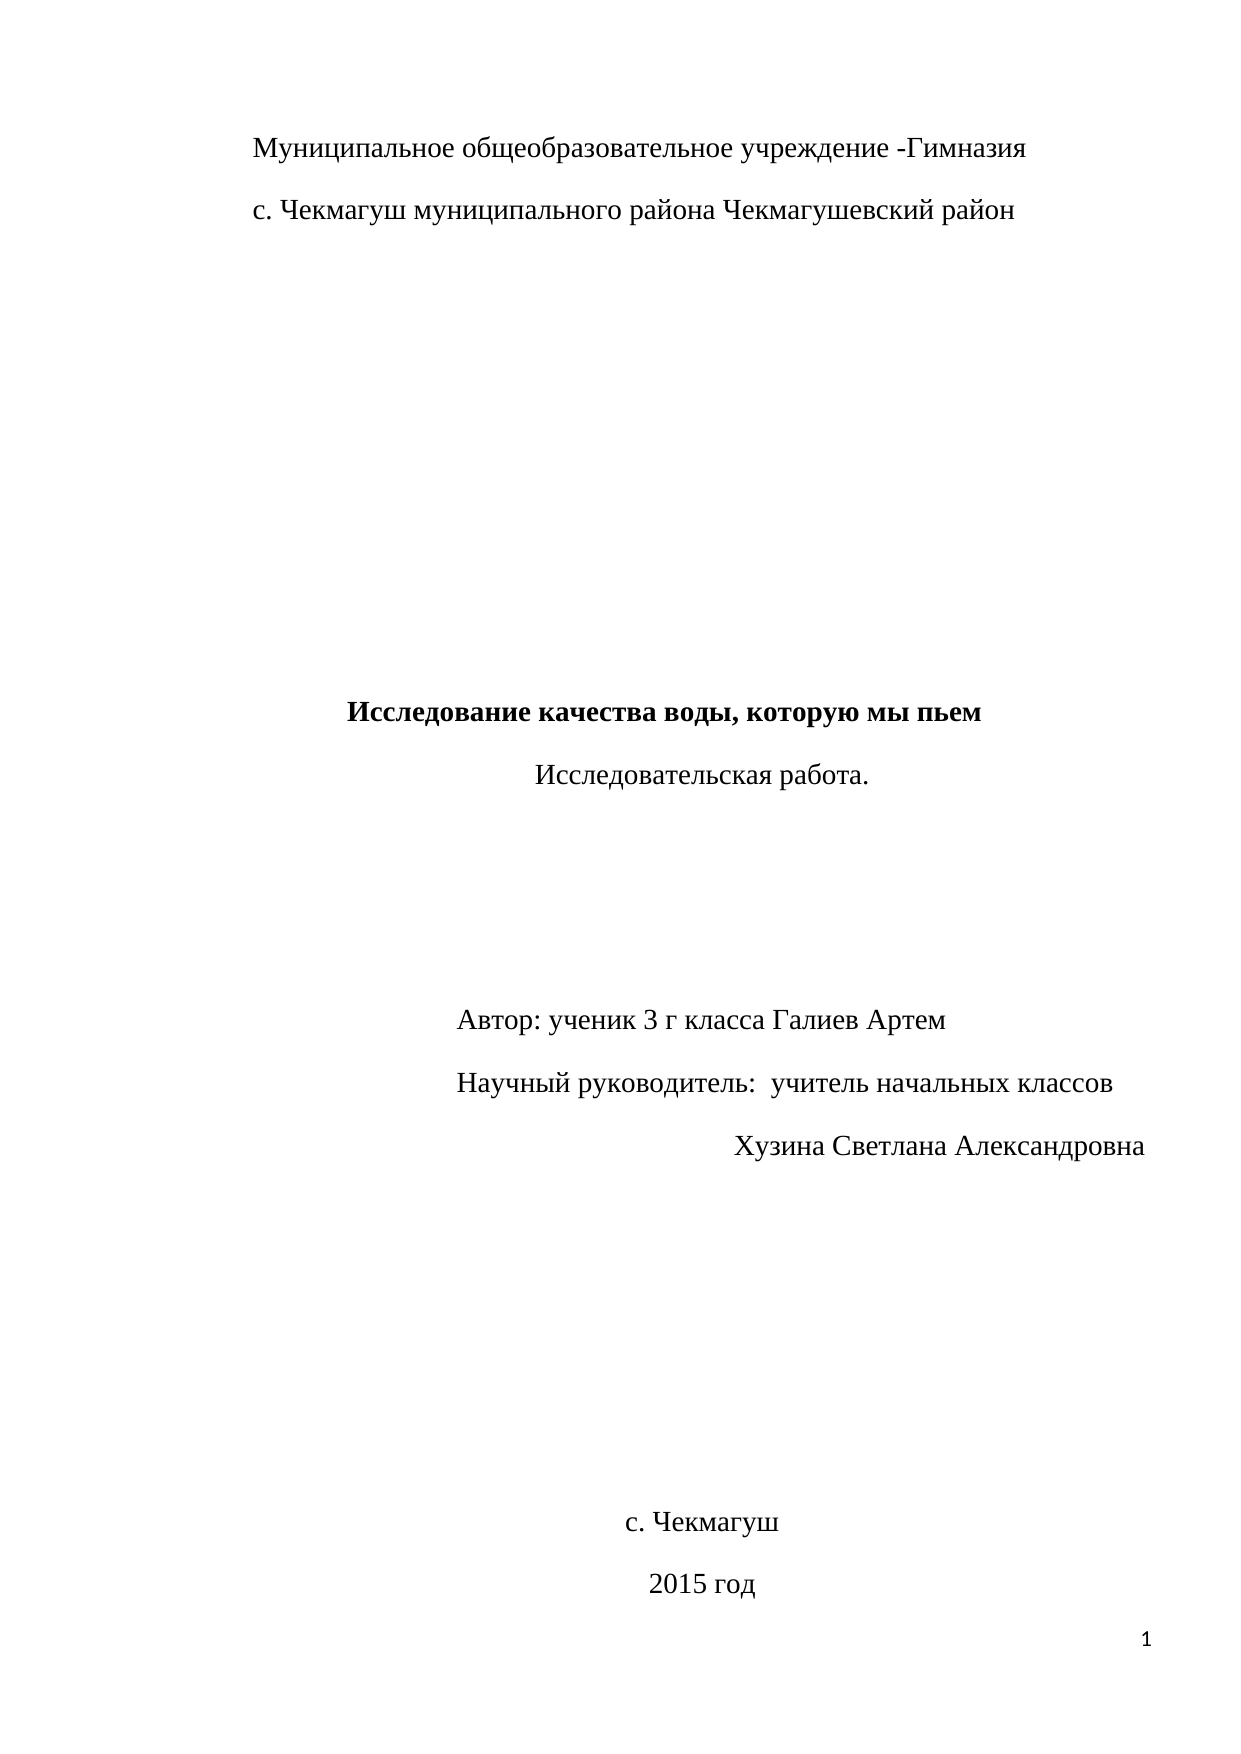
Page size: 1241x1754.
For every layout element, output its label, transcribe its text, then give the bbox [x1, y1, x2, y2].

text 2015 год [177, 1567, 1152, 1600]
text Исследовательская работа. [177, 757, 1152, 790]
text с. Чекмагуш муниципального района Чекмагушевский район [177, 192, 1152, 226]
text с. Чекмагуш [177, 1504, 1152, 1537]
text Хузина Светлана Александровна [177, 1128, 1152, 1161]
text Исследование качества воды, которую мы пьем [177, 694, 1152, 728]
text Научный руководитель: учитель начальных классов [177, 1065, 1152, 1098]
text Автор: ученик 3 г класса Галиев Артем [177, 1002, 1152, 1036]
text Муниципальное общеобразовательное учреждение -Гимназия [177, 130, 1152, 163]
